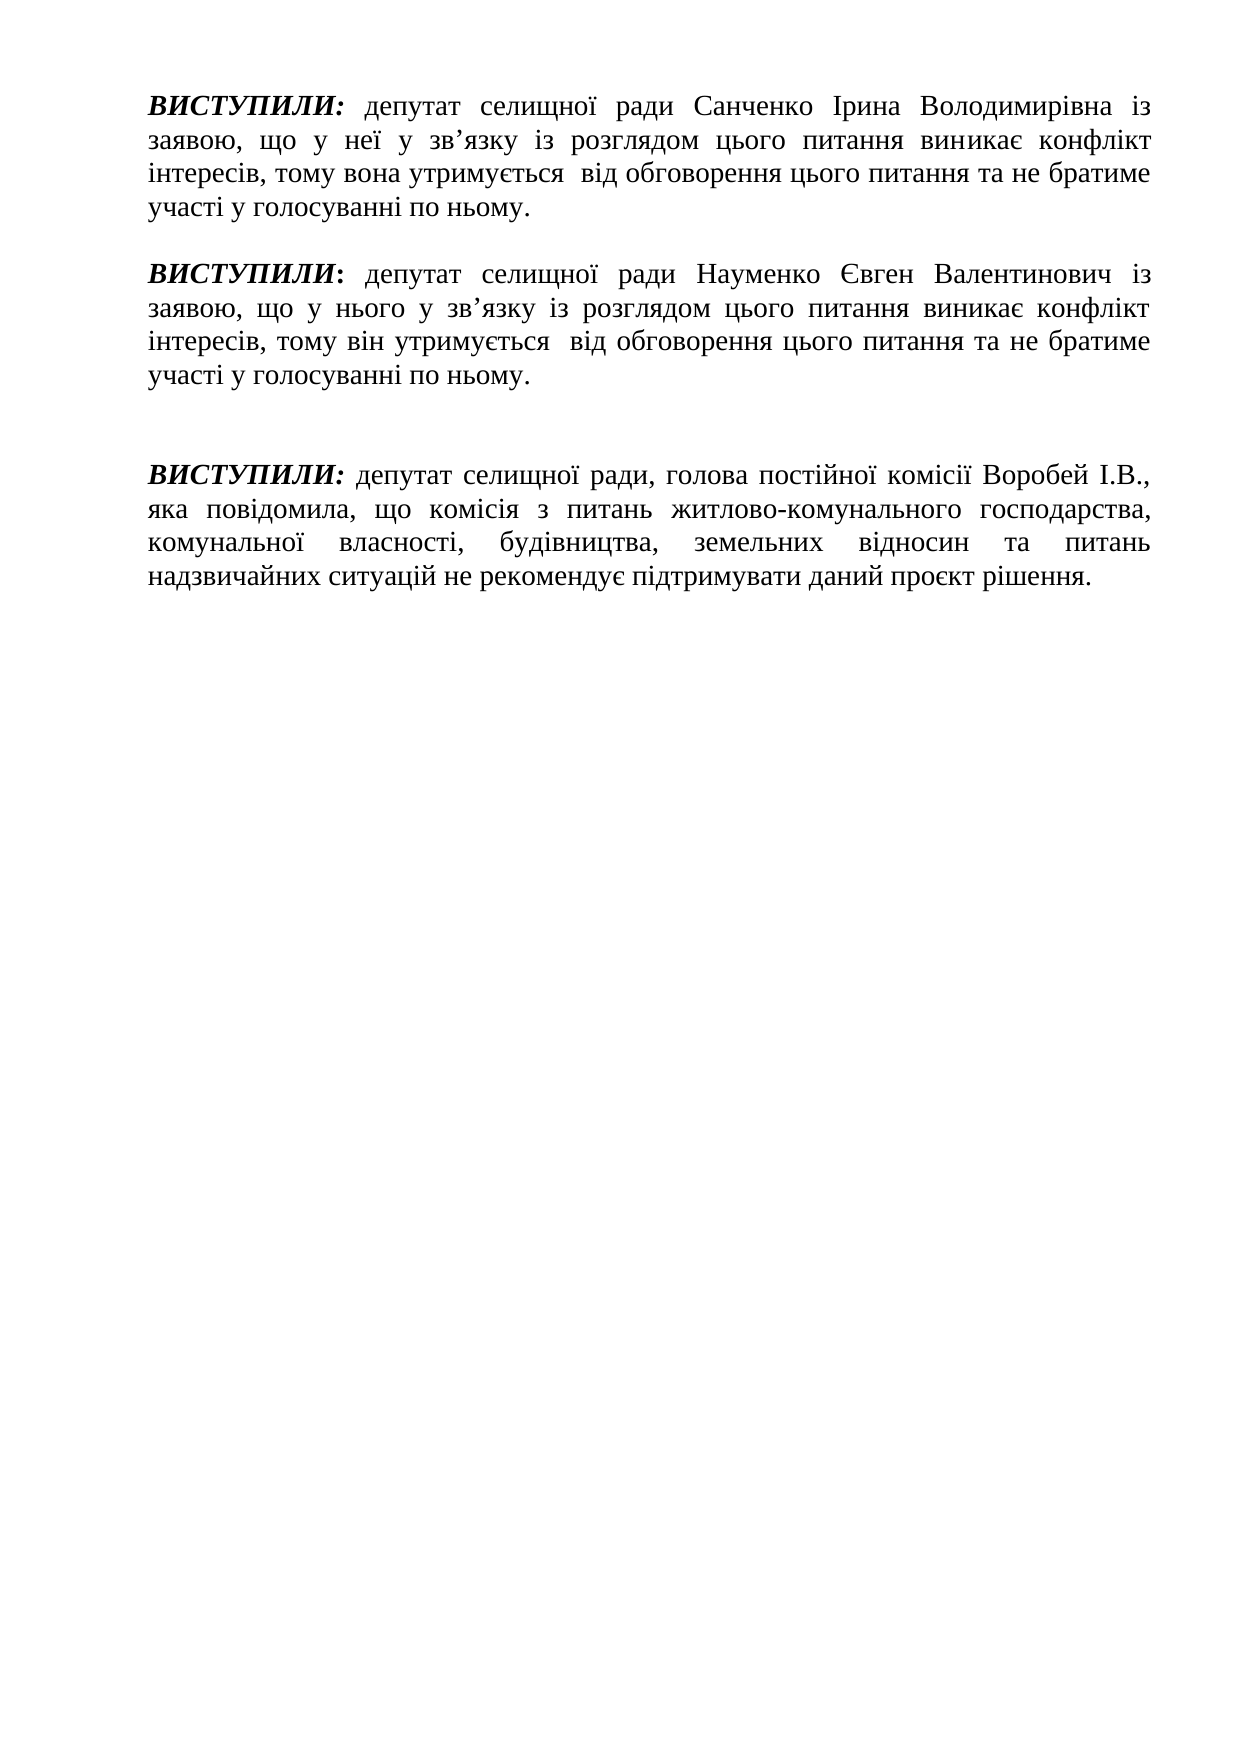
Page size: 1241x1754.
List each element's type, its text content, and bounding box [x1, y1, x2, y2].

list ВИСТУПИЛИ: депутат селищної ради, голова постійної комісії Воробей І.В., яка повідомила, що комісія з питань житлово-комунального господарства, комунальної власності, будівництва, земельних відносин та питань надзвичайних ситуацій не рекомендує підтримувати даний проєкт рішення. [148, 457, 1152, 592]
list ВИСТУПИЛИ: депутат селищної ради Санченко Ірина Володимирівна із заявою, що у неї у зв’язку із розглядом цього питання виникає конфлікт інтересів, тому вона утримується від обговорення цього питання та не братиме участі у голосуванні по ньому. [148, 88, 1152, 223]
list ВИСТУПИЛИ: депутат селищної ради Науменко Євген Валентинович із заявою, що у нього у зв’язку із розглядом цього питання виникає конфлікт інтересів, тому він утримується від обговорення цього питання та не братиме участі у голосуванні по ньому. [148, 256, 1152, 390]
